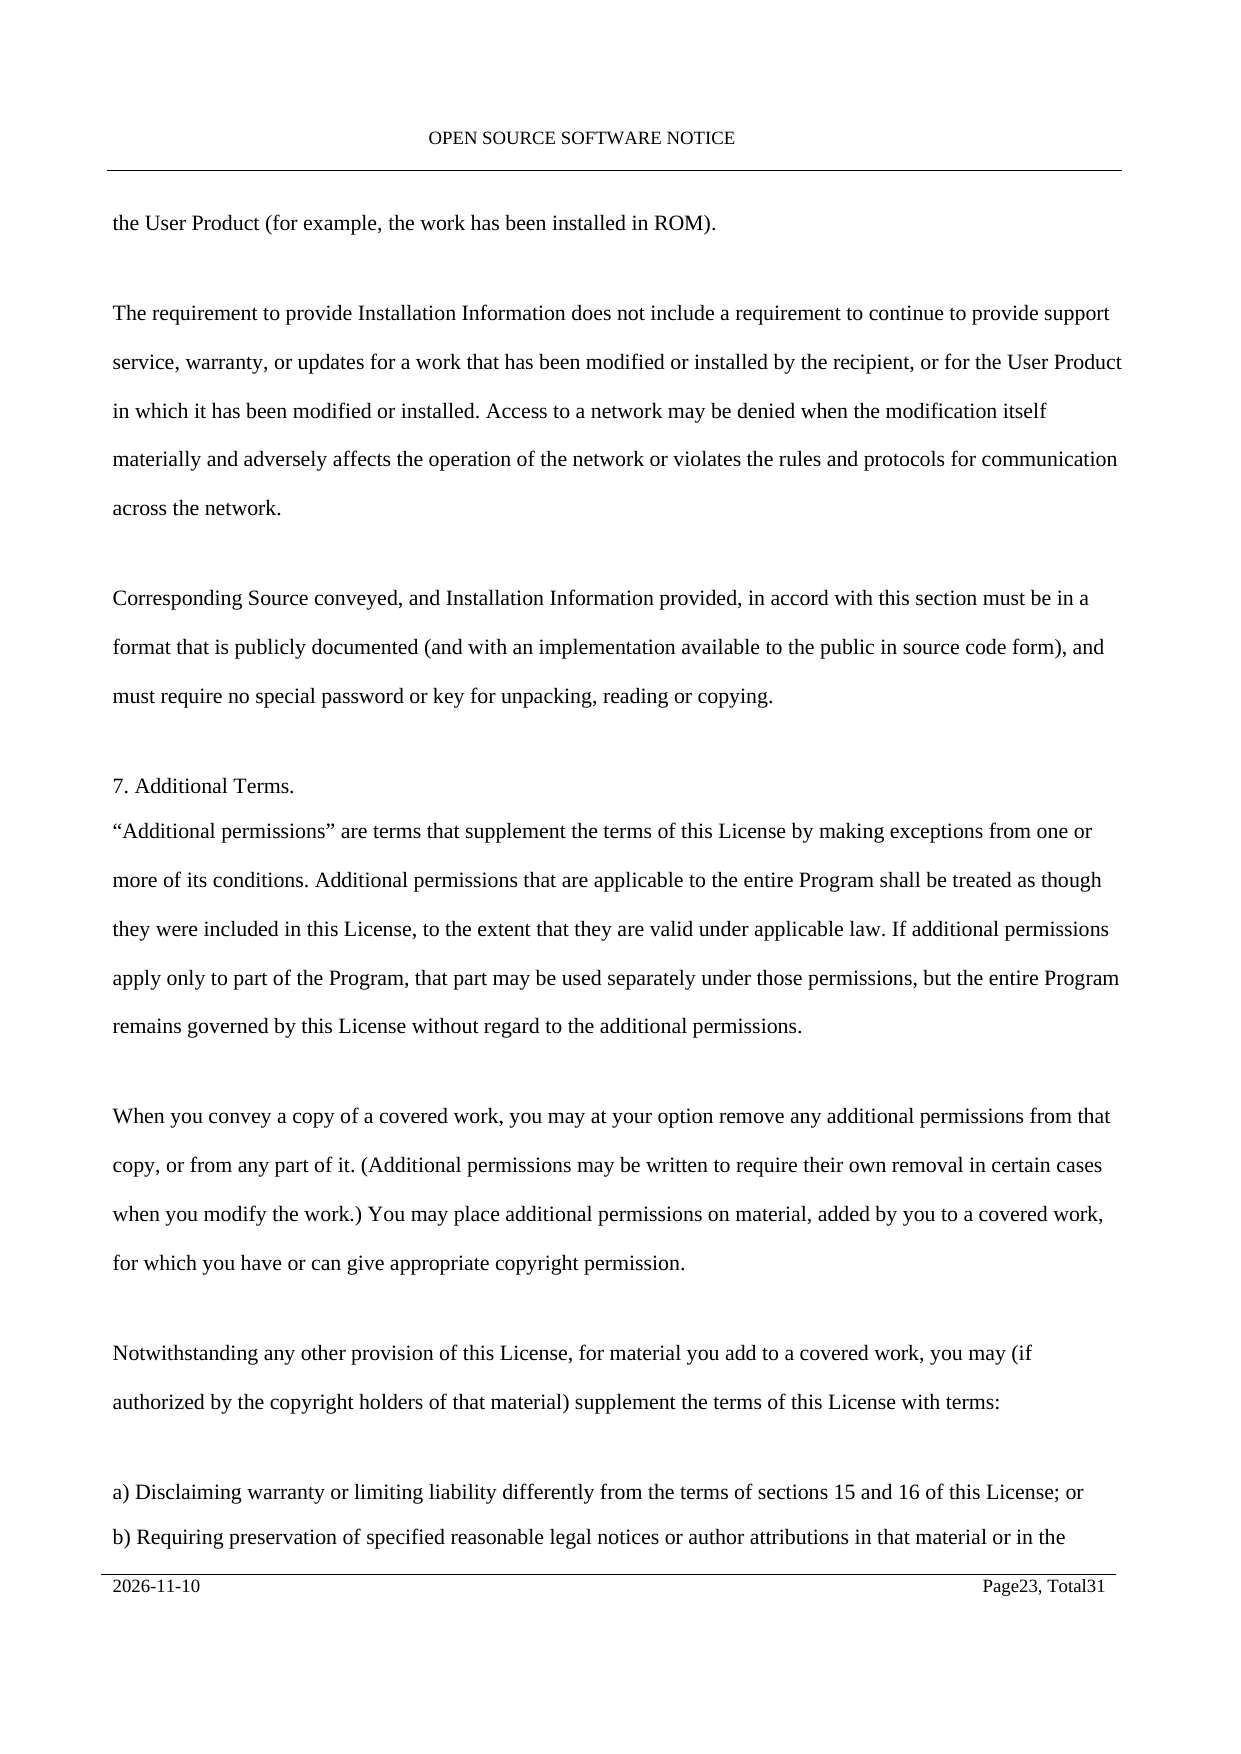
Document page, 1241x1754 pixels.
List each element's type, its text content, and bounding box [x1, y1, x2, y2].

text Corresponding Source conveyed, and Installation Information provided, in accord with this section must be in a format that is publicly documented (and with an implementation available to the public in source code form), and must require no special password or key for unpacking, reading or copying. [112, 582, 1128, 712]
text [112, 206, 1128, 239]
text 7. Additional Terms. [112, 769, 1128, 802]
text “Additional permissions” are terms that supplement the terms of this License by making exceptions from one or more of its conditions. Additional permissions that are applicable to the entire Program shall be treated as though they were included in this License, to the extent that they are valid under applicable law. If additional permissions apply only to part of the Program, that part may be used separately under those permissions, but the entire Program remains governed by this License without regard to the additional permissions. [112, 814, 1128, 1042]
text a) Disclaiming warranty or limiting liability differently from the terms of sections 15 and 16 of this License; or [112, 1475, 1128, 1508]
text Notwithstanding any other provision of this License, for material you add to a covered work, you may (if authorized by the copyright holders of that material) supplement the terms of this License with terms: [112, 1336, 1128, 1417]
text The requirement to provide Installation Information does not include a requirement to continue to provide support service, warranty, or updates for a work that has been modified or installed by the recipient, or for the User Product in which it has been modified or installed. Access to a network may be denied when the modification itself materially and adversely affects the operation of the network or violates the rules and protocols for communication across the network. [112, 297, 1128, 524]
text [112, 1520, 1128, 1553]
text When you convey a copy of a covered work, you may at your option remove any additional permissions from that copy, or from any part of it. (Additional permissions may be written to require their own removal in certain cases when you modify the work.) You may place additional permissions on material, added by you to a covered work, for which you have or can give appropriate copyright permission. [112, 1100, 1128, 1278]
